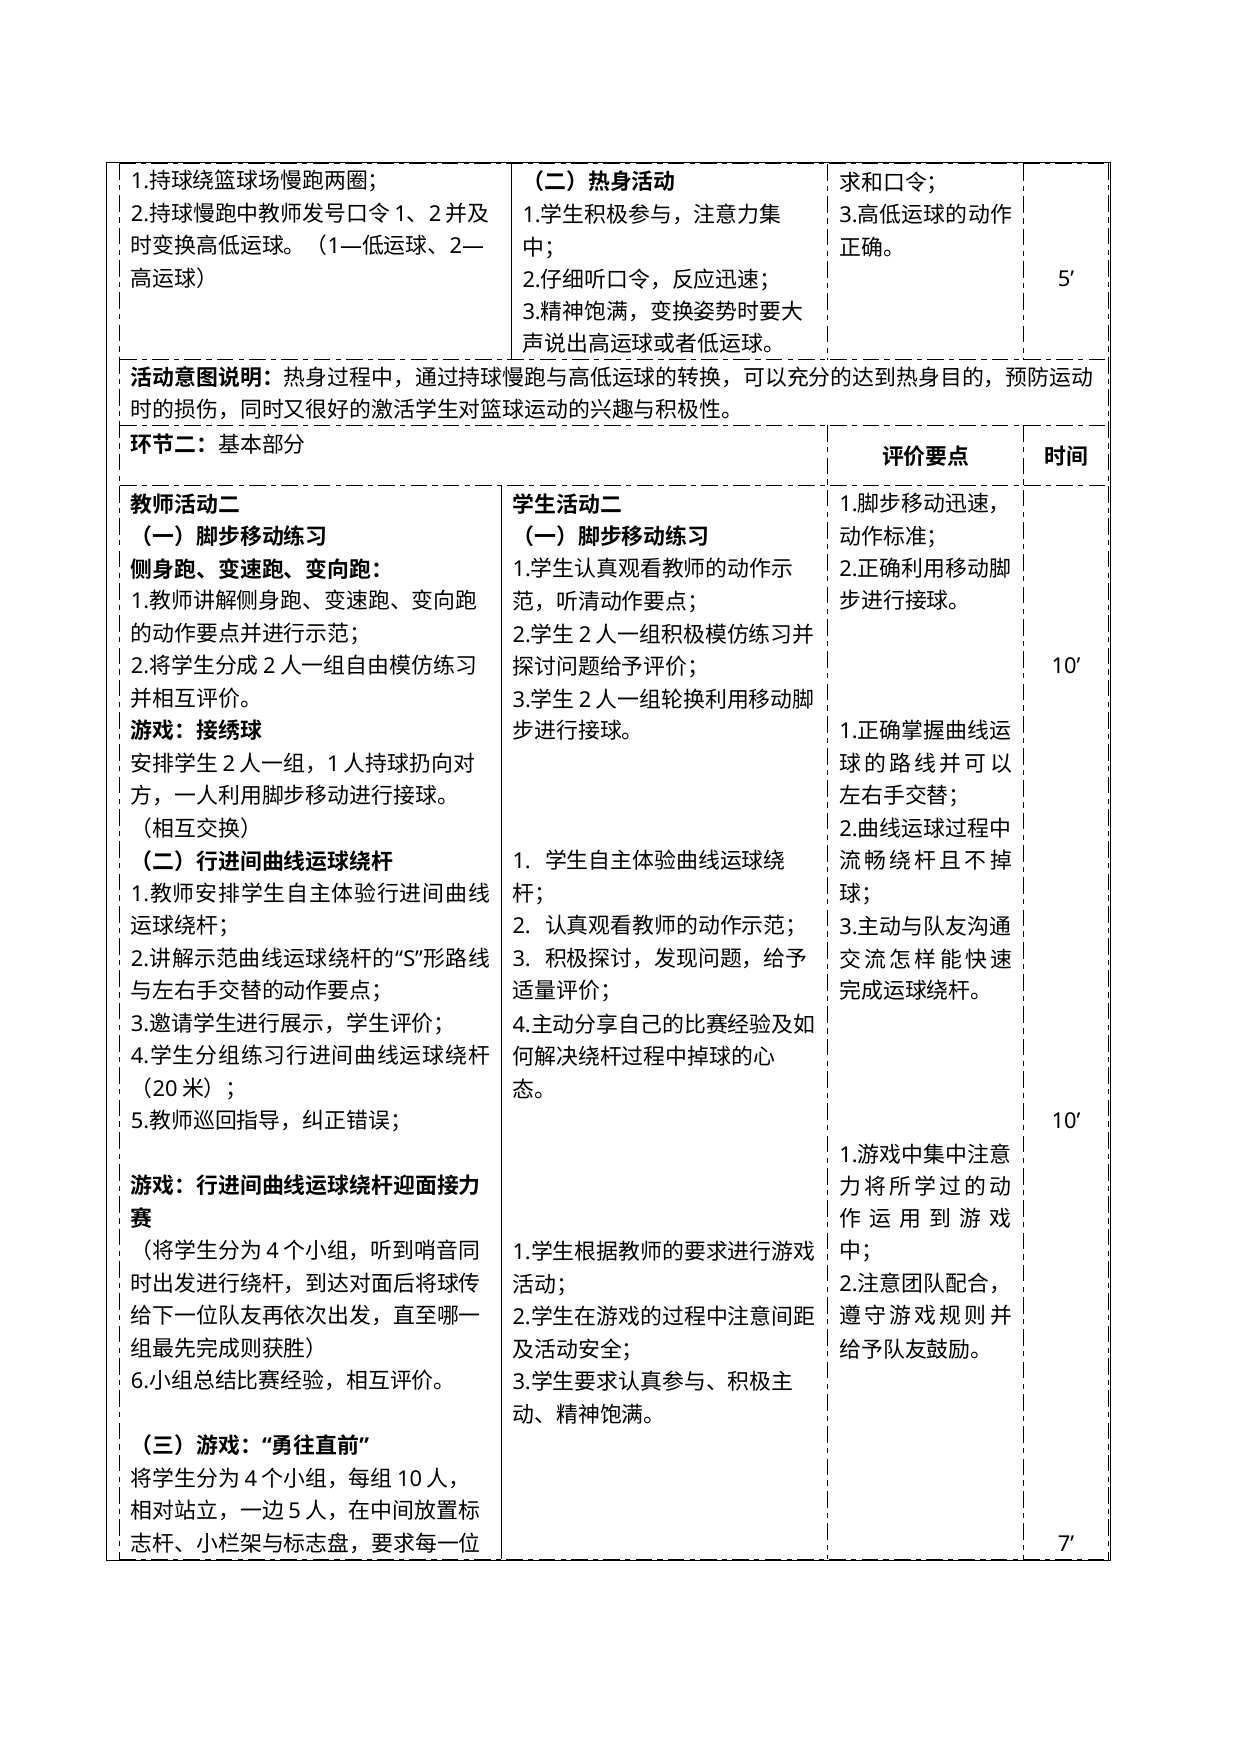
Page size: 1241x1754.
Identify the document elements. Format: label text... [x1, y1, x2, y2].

table_cell 六、学习活动设计 [107, 163, 1110, 1560]
